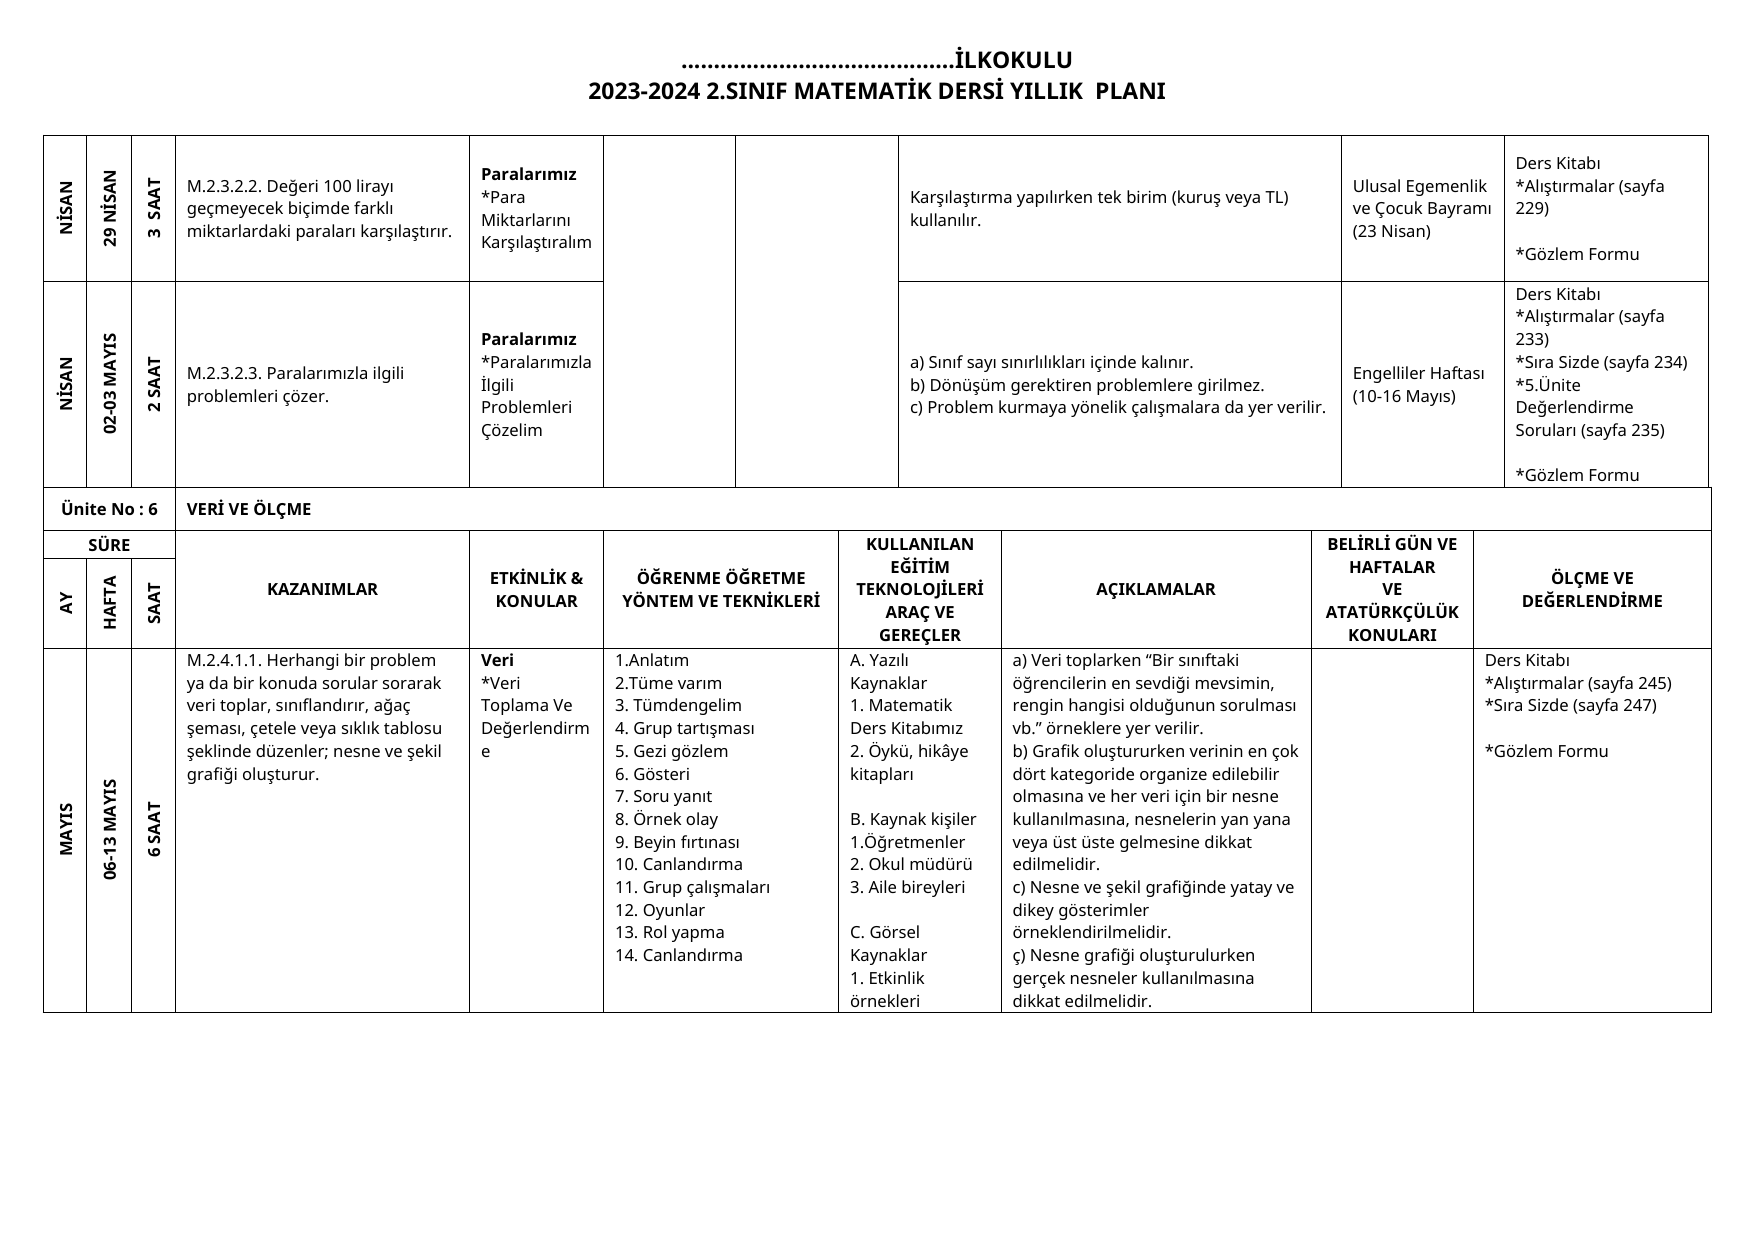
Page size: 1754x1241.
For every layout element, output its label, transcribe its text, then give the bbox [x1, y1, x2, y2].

table_cell AY [44, 559, 86, 648]
table_cell [736, 136, 898, 487]
table_cell 02-03 MAYIS [87, 282, 131, 487]
table_cell 29 NİSAN 01 MAYIS [87, 136, 131, 281]
table_cell 6 SAAT [132, 649, 175, 1012]
table_cell Ders Kitabı *Alıştırmalar (sayfa 233) *Sıra Sizde (sayfa 234) *5.Ünite Değerlendirme Soruları (sayfa 235) *Gözlem Formu [1505, 282, 1708, 487]
table_cell 06-13 MAYIS [87, 649, 131, 1012]
table_cell ETKİNLİK & KONULAR [470, 531, 603, 648]
table_cell a) Veri toplarken “Bir sınıftaki öğrencilerin en sevdiği mevsimin, rengin hangisi olduğunun sorulması vb.” örneklere yer verilir. b) Grafik oluştururken verinin en çok dört kategoride organize edilebilir olmasına ve her veri için bir nesne kullanılmasına, nesnelerin yan yana veya üst üste gelmesine dikkat edilmelidir. c) Nesne ve şekil grafiğinde yatay ve dikey gösterimler örneklendirilmelidir. ç) Nesne grafiği oluşturulurken gerçek nesneler kullanılmasına dikkat edilmelidir. [1002, 649, 1311, 1012]
table_cell NİSAN [44, 282, 86, 487]
table_cell MAYIS [44, 649, 86, 1012]
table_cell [604, 649, 838, 1012]
table_cell AÇIKLAMALAR [1002, 531, 1311, 648]
table_cell a) Sınıf sayı sınırlılıkları içinde kalınır. b) Dönüşüm gerektiren problemlere girilmez. c) Problem kurmaya yönelik çalışmalara da yer verilir. [899, 282, 1341, 487]
table_cell Paralarımız *Paralarımızla İlgili Problemleri Çözelim [470, 282, 603, 487]
table_cell SAAT [132, 559, 175, 648]
table_cell Veri *Veri Toplama Ve Değerlendirme [470, 649, 603, 1012]
table_cell ÖLÇME VE DEĞERLENDİRME [1474, 531, 1711, 648]
table_cell [1312, 649, 1473, 1012]
table_cell Ulusal Egemenlik ve Çocuk Bayramı (23 Nisan) [1342, 136, 1504, 281]
table_cell M.2.3.2.2. Değeri 100 lirayı geçmeyecek biçimde farklı miktarlardaki paraları karşılaştırır. [176, 136, 469, 281]
table_cell Ders Kitabı *Alıştırmalar (sayfa 229) *Gözlem Formu [1505, 136, 1708, 281]
table_cell SÜRE [44, 531, 175, 558]
table_cell BELİRLİ GÜN VE HAFTALAR VE ATATÜRKÇÜLÜK KONULARI [1312, 531, 1473, 648]
table_cell Karşılaştırma yapılırken tek birim (kuruş veya TL) kullanılır. [899, 136, 1341, 281]
table_cell KULLANILAN EĞİTİM TEKNOLOJİLERİ ARAÇ VE GEREÇLER [839, 531, 1001, 648]
table_cell M.2.3.2.3. Paralarımızla ilgili problemleri çözer. [176, 282, 469, 487]
table_cell VERİ VE ÖLÇME [176, 488, 1711, 530]
table_cell KAZANIMLAR [176, 531, 469, 648]
table_cell 3 SAAT [132, 136, 175, 281]
table_cell HAFTA [87, 559, 131, 648]
table_cell NİSAN [44, 136, 86, 281]
table_cell 2 SAAT [132, 282, 175, 487]
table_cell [839, 649, 1001, 1012]
table_cell Engelliler Haftası (10-16 Mayıs) [1342, 282, 1504, 487]
table_cell Ders Kitabı *Alıştırmalar (sayfa 245) *Sıra Sizde (sayfa 247) *Gözlem Formu [1474, 649, 1711, 1012]
table_cell ÖĞRENME ÖĞRETME YÖNTEM VE TEKNİKLERİ [604, 531, 838, 648]
table_cell Paralarımız *Para Miktarlarını Karşılaştıralım [470, 136, 603, 281]
table_cell M.2.4.1.1. Herhangi bir problem ya da bir konuda sorular sorarak veri toplar, sınıflandırır, ağaç şeması, çetele veya sıklık tablosu şeklinde düzenler; nesne ve şekil grafiği oluşturur. [176, 649, 469, 1012]
table_cell Ünite No : 6 [44, 488, 175, 530]
